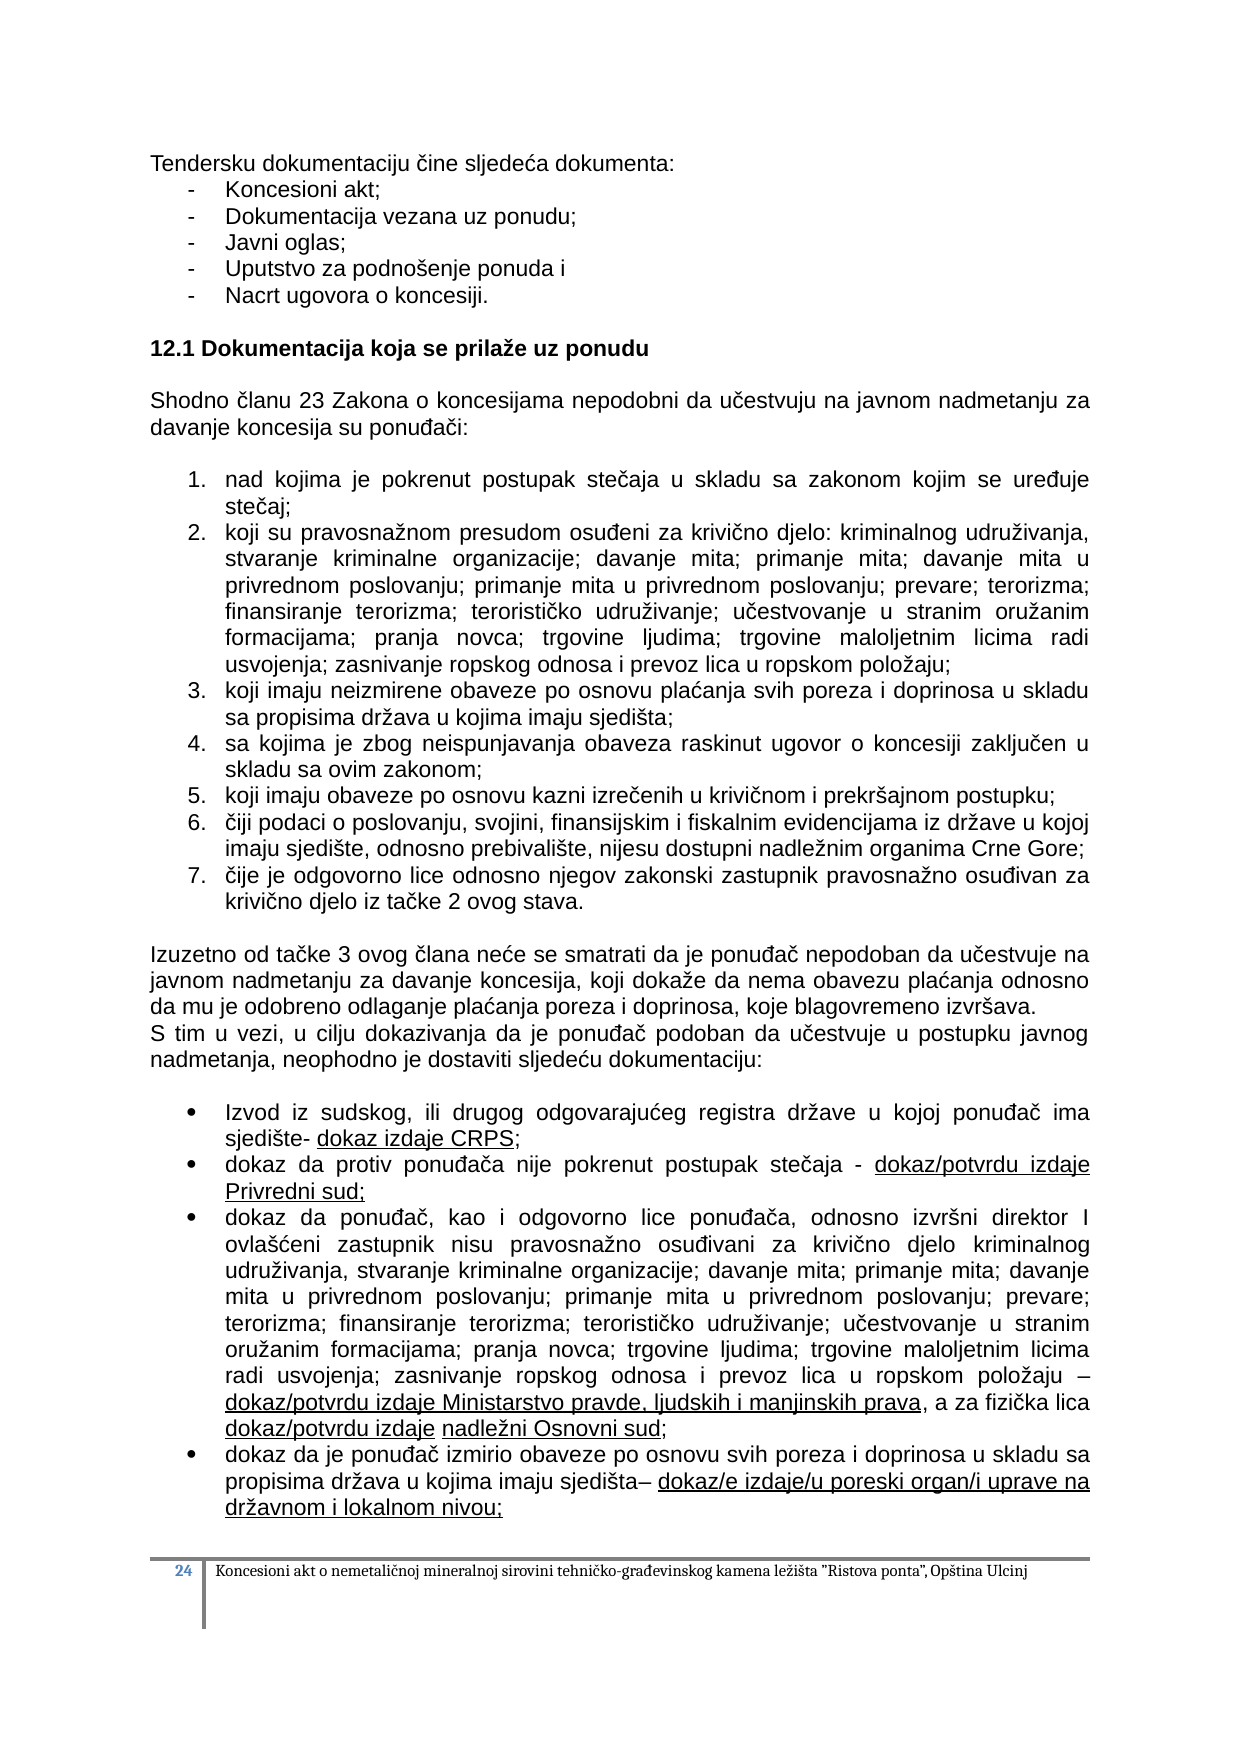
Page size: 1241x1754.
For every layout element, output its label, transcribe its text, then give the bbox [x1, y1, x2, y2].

text Izuzetno od tačke 3 ovog člana neće se smatrati da je ponuđač nepodoban da učestvuje na javnom nadmetanju za davanje koncesija, koji dokaže da nema obavezu plaćanja odnosno da mu je odobreno odlaganje plaćanja poreza i doprinosa, koje blagovremeno izvršava. [150, 941, 1090, 1020]
list koji imaju obaveze po osnovu kazni izrečenih u krivičnom i prekršajnom postupku; [187, 782, 1090, 809]
list dokaz da ponuđač, kao i odgovorno lice ponuđača, odnosno izvršni direktor I ovlašćeni zastupnik nisu pravosnažno osuđivani za krivično djelo kriminalnog udruživanja, stvaranje kriminalne organizacije; davanje mita; primanje mita; davanje mita u privrednom poslovanju; primanje mita u privrednom poslovanju; prevare; terorizma; finansiranje terorizma; terorističko udruživanje; učestvovanje u stranim oružanim formacijama; pranja novca; trgovine ljudima; trgovine maloljetnim licima radi usvojenja; zasnivanje ropskog odnosa i prevoz lica u ropskom položaju – dokaz/potvrdu izdaje Ministarstvo pravde, ljudskih i manjinskih prava, a za fizička lica dokaz/potvrdu izdaje nadležni Osnovni sud; [187, 1204, 1090, 1441]
list Koncesioni akt; [187, 176, 1090, 203]
list čiji podaci o poslovanju, svojini, finansijskim i fiskalnim evidencijama iz države u kojoj imaju sjedište, odnosno prebivalište, nijesu dostupni nadležnim organima Crne Gore; [187, 809, 1090, 862]
list dokaz da protiv ponuđača nije pokrenut postupak stečaja - dokaz/potvrdu izdaje Privredni sud; [187, 1151, 1090, 1204]
text Shodno članu 23 Zakona o koncesijama nepodobni da učestvuju na javnom nadmetanju za davanje koncesija su ponuđači: [150, 387, 1090, 440]
text Tendersku dokumentaciju čine sljedeća dokumenta: [150, 150, 1090, 176]
subtitle 12.1 Dokumentacija koja se prilaže uz ponudu [150, 334, 1090, 361]
list koji imaju neizmirene obaveze po osnovu plaćanja svih poreza i doprinosa u skladu sa propisima država u kojima imaju sjedišta; [187, 677, 1090, 730]
list Nacrt ugovora o koncesiji. [187, 282, 1090, 308]
list dokaz da je ponuđač izmirio obaveze po osnovu svih poreza i doprinosa u skladu sa propisima država u kojima imaju sjedišta– dokaz/e izdaje/u poreski organ/i uprave na državnom i lokalnom nivou; [187, 1441, 1090, 1520]
list Dokumentacija vezana uz ponudu; [187, 203, 1090, 229]
list Izvod iz sudskog, ili drugog odgovarajućeg registra države u kojoj ponuđač ima sjedište- dokaz izdaje CRPS; [187, 1099, 1090, 1151]
list koji su pravosnažnom presudom osuđeni za krivično djelo: kriminalnog udruživanja, stvaranje kriminalne organizacije; davanje mita; primanje mita; davanje mita u privrednom poslovanju; primanje mita u privrednom poslovanju; prevare; terorizma; finansiranje terorizma; terorističko udruživanje; učestvovanje u stranim oružanim formacijama; pranja novca; trgovine ljudima; trgovine maloljetnim licima radi usvojenja; zasnivanje ropskog odnosa i prevoz lica u ropskom položaju; [187, 519, 1090, 677]
list čije je odgovorno lice odnosno njegov zakonski zastupnik pravosnažno osuđivan za krivično djelo iz tačke 2 ovog stava. [187, 862, 1090, 914]
list sa kojima je zbog neispunjavanja obaveza raskinut ugovor o koncesiji zaključen u skladu sa ovim zakonom; [187, 730, 1090, 782]
text S tim u vezi, u cilju dokazivanja da je ponuđač podoban da učestvuje u postupku javnog nadmetanja, neophodno je dostaviti sljedeću dokumentaciju: [150, 1020, 1090, 1072]
list nad kojima je pokrenut postupak stečaja u skladu sa zakonom kojim se uređuje stečaj; [187, 466, 1090, 519]
list Javni oglas; [187, 229, 1090, 255]
list Uputstvo za podnošenje ponuda i [187, 255, 1090, 282]
